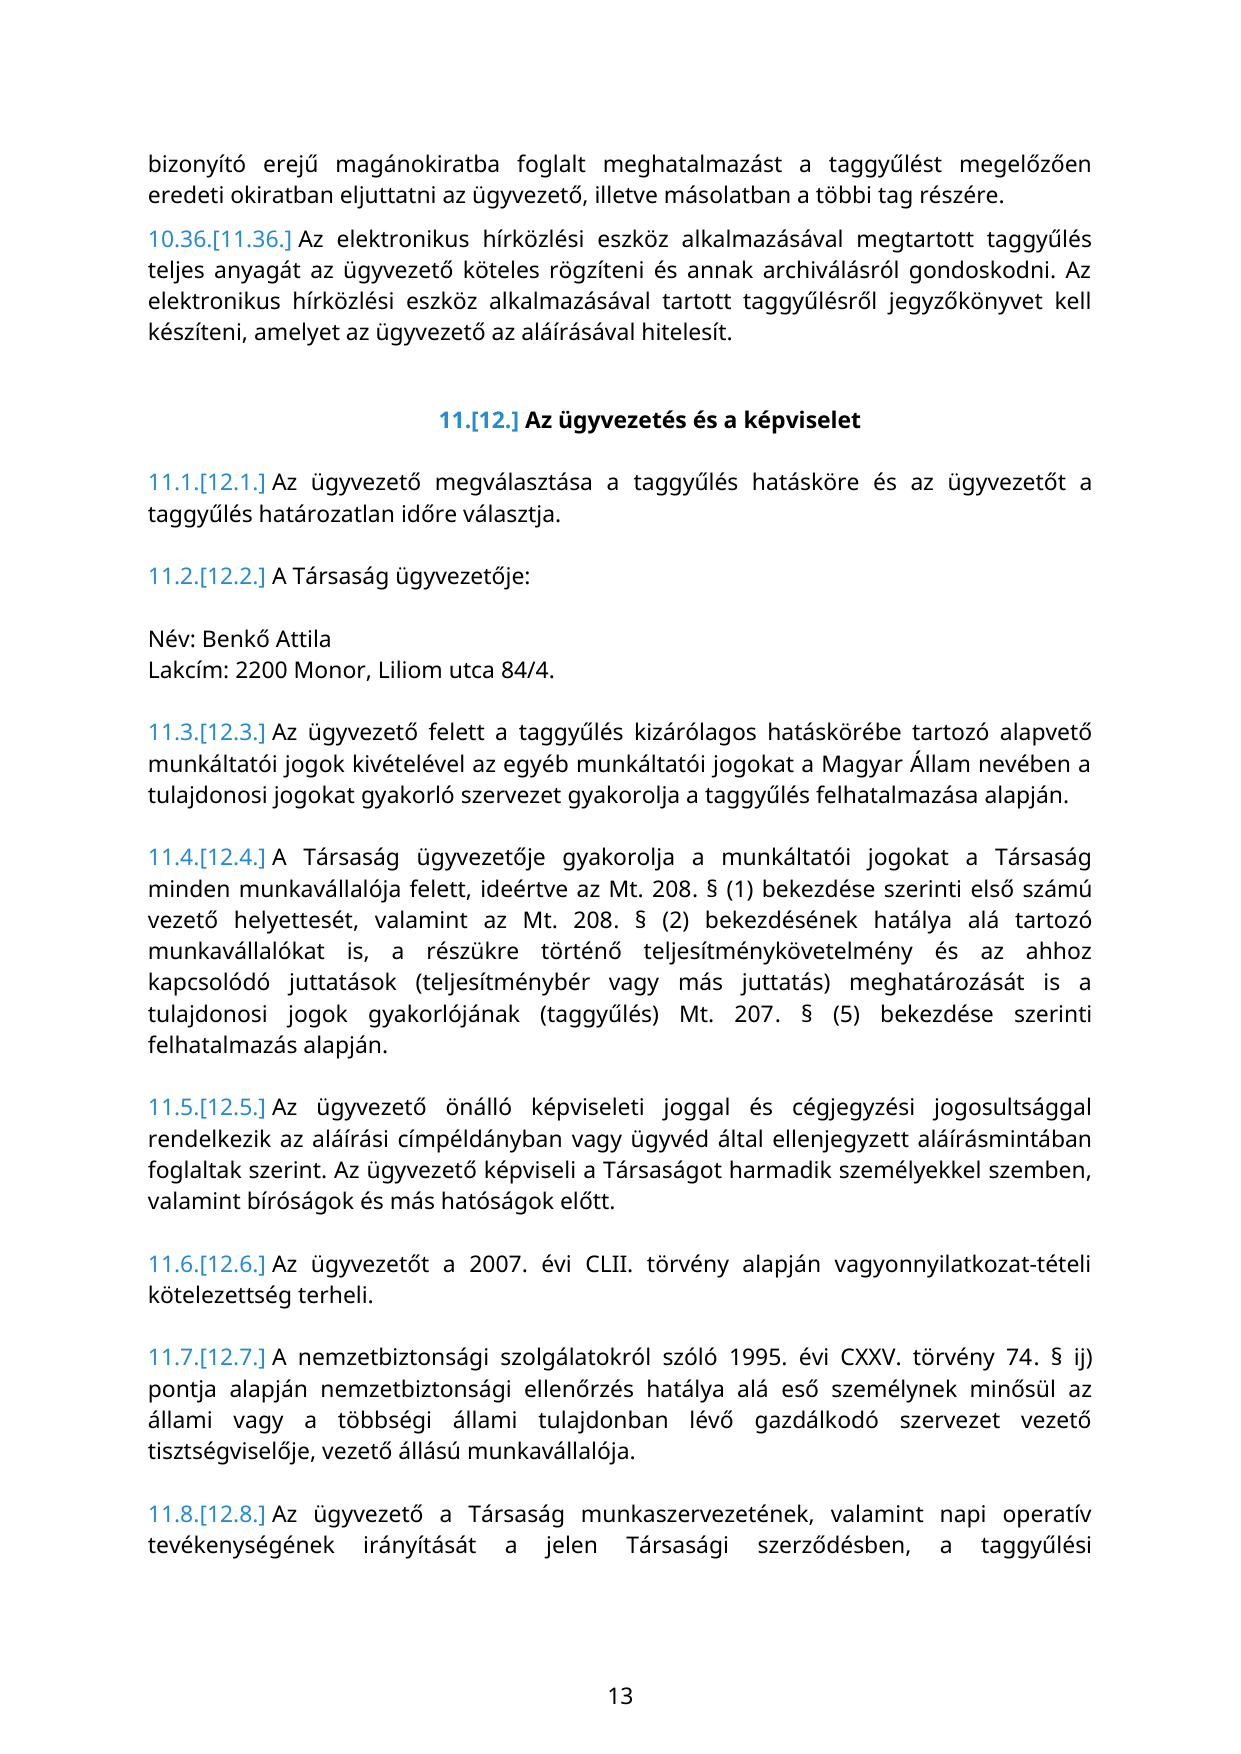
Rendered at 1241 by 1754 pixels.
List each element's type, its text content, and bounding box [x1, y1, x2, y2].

list A Társaság ügyvezetője gyakorolja a munkáltatói jogokat a Társaság minden munkavállalója felett, ideértve az Mt. 208. § (1) bekezdése szerinti első számú vezető helyettesét, valamint az Mt. 208. § (2) bekezdésének hatálya alá tartozó munkavállalókat is, a részükre történő teljesítménykövetelmény és az ahhoz kapcsolódó juttatások (teljesítménybér vagy más juttatás) meghatározását is a tulajdonosi jogok gyakorlójának (taggyűlés) Mt. 207. § (5) bekezdése szerinti felhatalmazás alapján. [148, 841, 1093, 1060]
list Az ügyvezető megválasztása a taggyűlés hatásköre és az ügyvezetőt a taggyűlés határozatlan időre választja. [148, 466, 1093, 529]
text Név: Benkő Attila [148, 623, 1093, 654]
list A nemzetbiztonsági szolgálatokról szóló 1995. évi CXXV. törvény 74. § ij) pontja alapján nemzetbiztonsági ellenőrzés hatálya alá eső személynek minősül az állami vagy a többségi állami tulajdonban lévő gazdálkodó szervezet vezető tisztségviselője, vezető állású munkavállalója. [148, 1341, 1093, 1466]
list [148, 1498, 1093, 1560]
list Az elektronikus hírközlési eszköz alkalmazásával megtartott taggyűlés teljes anyagát az ügyvezető köteles rögzíteni és annak archiválásról gondoskodni. Az elektronikus hírközlési eszköz alkalmazásával tartott taggyűlésről jegyzőkönyvet kell készíteni, amelyet az ügyvezető az aláírásával hitelesít. [148, 223, 1093, 348]
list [148, 148, 1093, 210]
list Az ügyvezetés és a képviselet [207, 404, 1093, 435]
list Az ügyvezetőt a 2007. évi CLII. törvény alapján vagyonnyilatkozat-tételi kötelezettség terheli. [148, 1248, 1093, 1310]
list Az ügyvezető felett a taggyűlés kizárólagos hatáskörébe tartozó alapvető munkáltatói jogok kivételével az egyéb munkáltatói jogokat a Magyar Állam nevében a tulajdonosi jogokat gyakorló szervezet gyakorolja a taggyűlés felhatalmazása alapján. [148, 716, 1093, 810]
list Az ügyvezető önálló képviseleti joggal és cégjegyzési jogosultsággal rendelkezik az aláírási címpéldányban vagy ügyvéd által ellenjegyzett aláírásmintában foglaltak szerint. Az ügyvezető képviseli a Társaságot harmadik személyekkel szemben, valamint bíróságok és más hatóságok előtt. [148, 1091, 1093, 1216]
list A Társaság ügyvezetője: [148, 560, 1093, 591]
text Lakcím: 2200 Monor, Liliom utca 84/4. [148, 654, 1093, 685]
